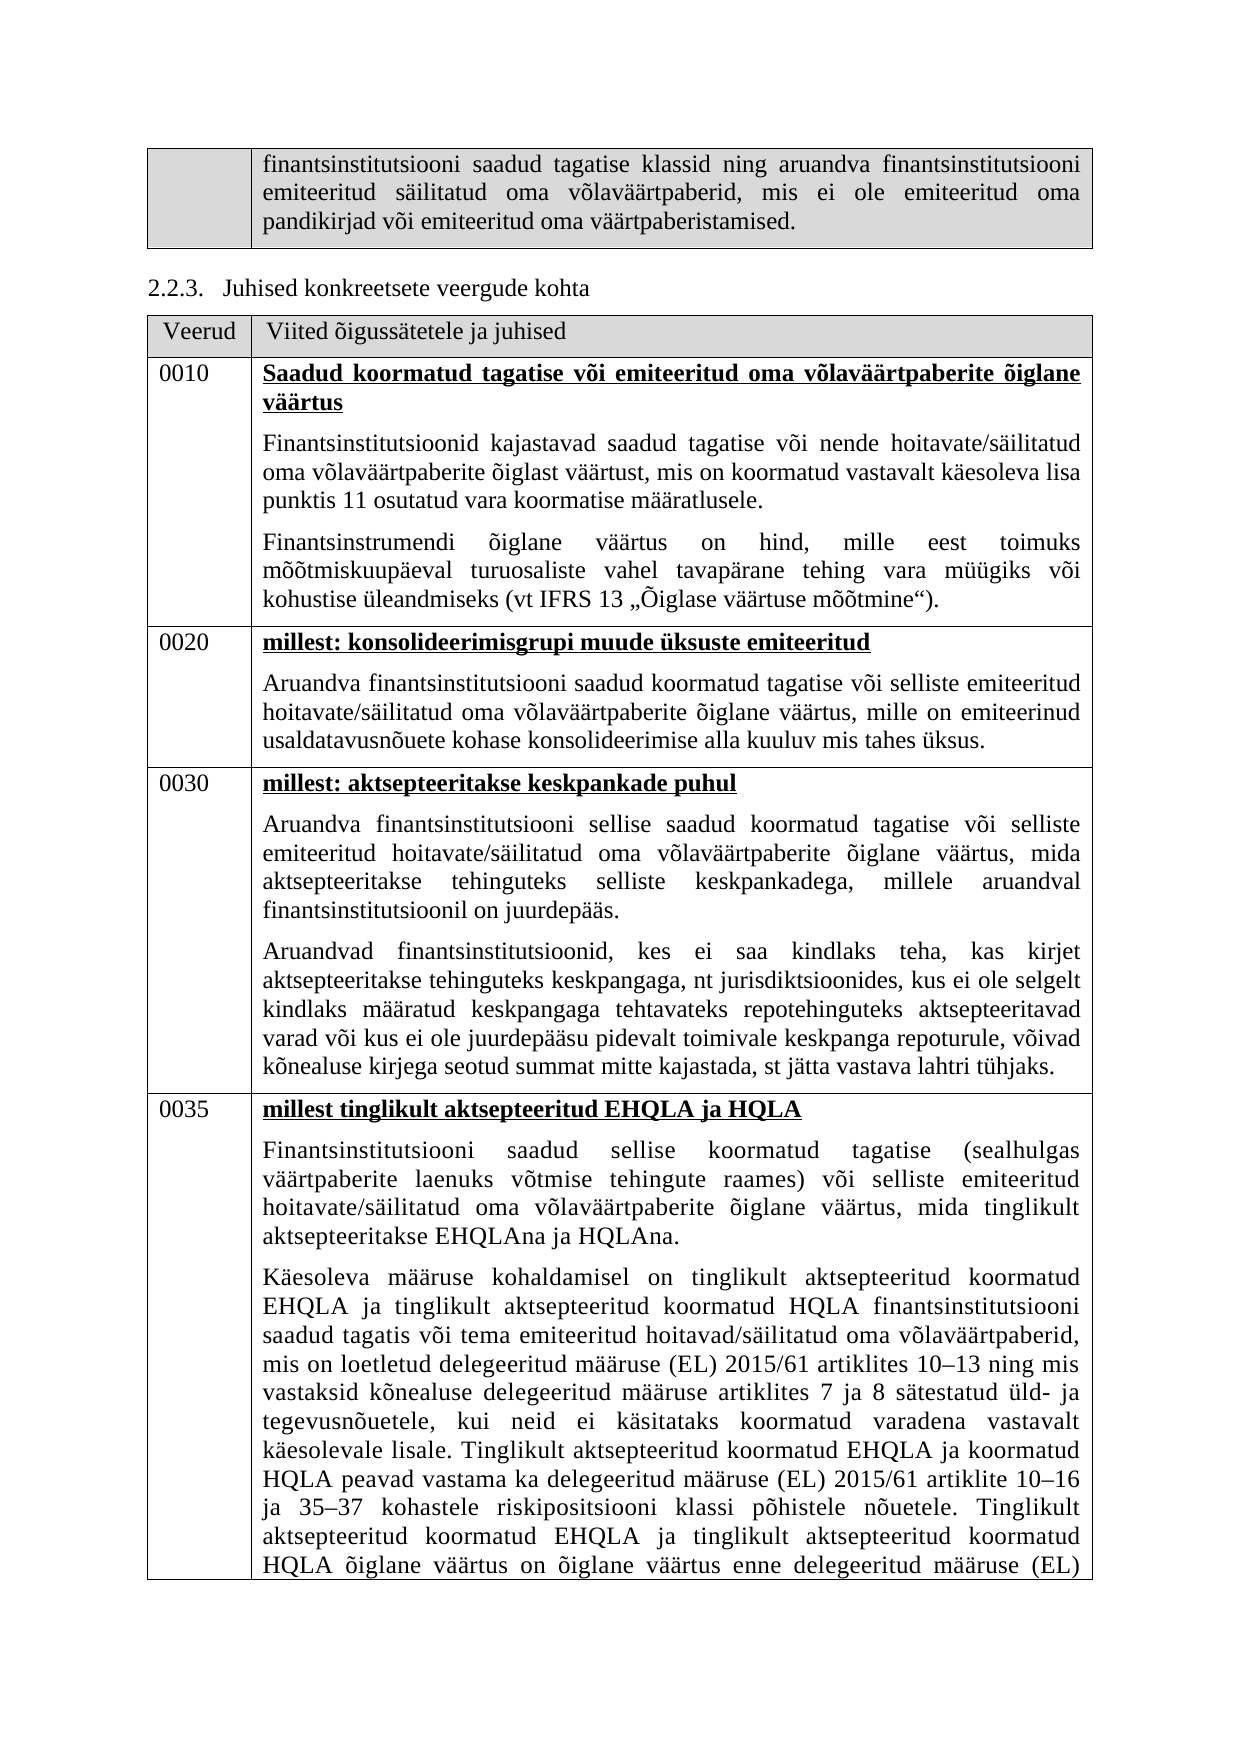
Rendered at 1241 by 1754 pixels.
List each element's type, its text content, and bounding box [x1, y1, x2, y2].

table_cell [252, 149, 1092, 247]
table_cell 0035 [148, 1094, 251, 1579]
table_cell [252, 1094, 1092, 1579]
table_cell 0010 [148, 358, 251, 626]
table_cell 0030 [148, 768, 251, 1093]
table_header Viited õigussätetele ja juhised [252, 316, 1092, 357]
table_cell millest: konsolideerimisgrupi muude üksuste emiteeritud Aruandva finantsinstitutsiooni saadud koormatud tagatise või selliste emiteeritud hoitavate/säilitatud oma võlaväärtpaberite õiglane väärtus, mille on emiteerinud usaldatavusnõuete kohase konsolideerimise alla kuuluv mis tahes üksus. [252, 627, 1092, 767]
table_cell 0020 [148, 627, 251, 767]
table_cell millest: aktsepteeritakse keskpankade puhul Aruandva finantsinstitutsiooni sellise saadud koormatud tagatise või selliste emiteeritud hoitavate/säilitatud oma võlaväärtpaberite õiglane väärtus, mida aktsepteeritakse tehinguteks selliste keskpankadega, millele aruandval finantsinstitutsioonil on juurdepääs. Aruandvad finantsinstitutsioonid, kes ei saa kindlaks teha, kas kirjet aktsepteeritakse tehinguteks keskpangaga, nt jurisdiktsioonides, kus ei ole selgelt kindlaks määratud keskpangaga tehtavateks repotehinguteks aktsepteeritavad varad või kus ei ole juurdepääsu pidevalt toimivale keskpanga repoturule, võivad kõnealuse kirjega seotud summat mitte kajastada, st jätta vastava lahtri tühjaks. [252, 768, 1092, 1093]
table_header Veerud [148, 316, 251, 357]
list Juhised konkreetsete veergude kohta [148, 273, 1093, 302]
table_cell 0250 [148, 149, 251, 247]
table_cell Saadud koormatud tagatise või emiteeritud oma võlaväärtpaberite õiglane väärtus Finantsinstitutsioonid kajastavad saadud tagatise või nende hoitavate/säilitatud oma võlaväärtpaberite õiglast väärtust, mis on koormatud vastavalt käesoleva lisa punktis 11 osutatud vara koormatise määratlusele. Finantsinstrumendi õiglane väärtus on hind, mille eest toimuks mõõtmiskuupäeval turuosaliste vahel tavapärane tehing vara müügiks või kohustise üleandmiseks (vt IFRS 13 „Õiglase väärtuse mõõtmine“). [252, 358, 1092, 626]
